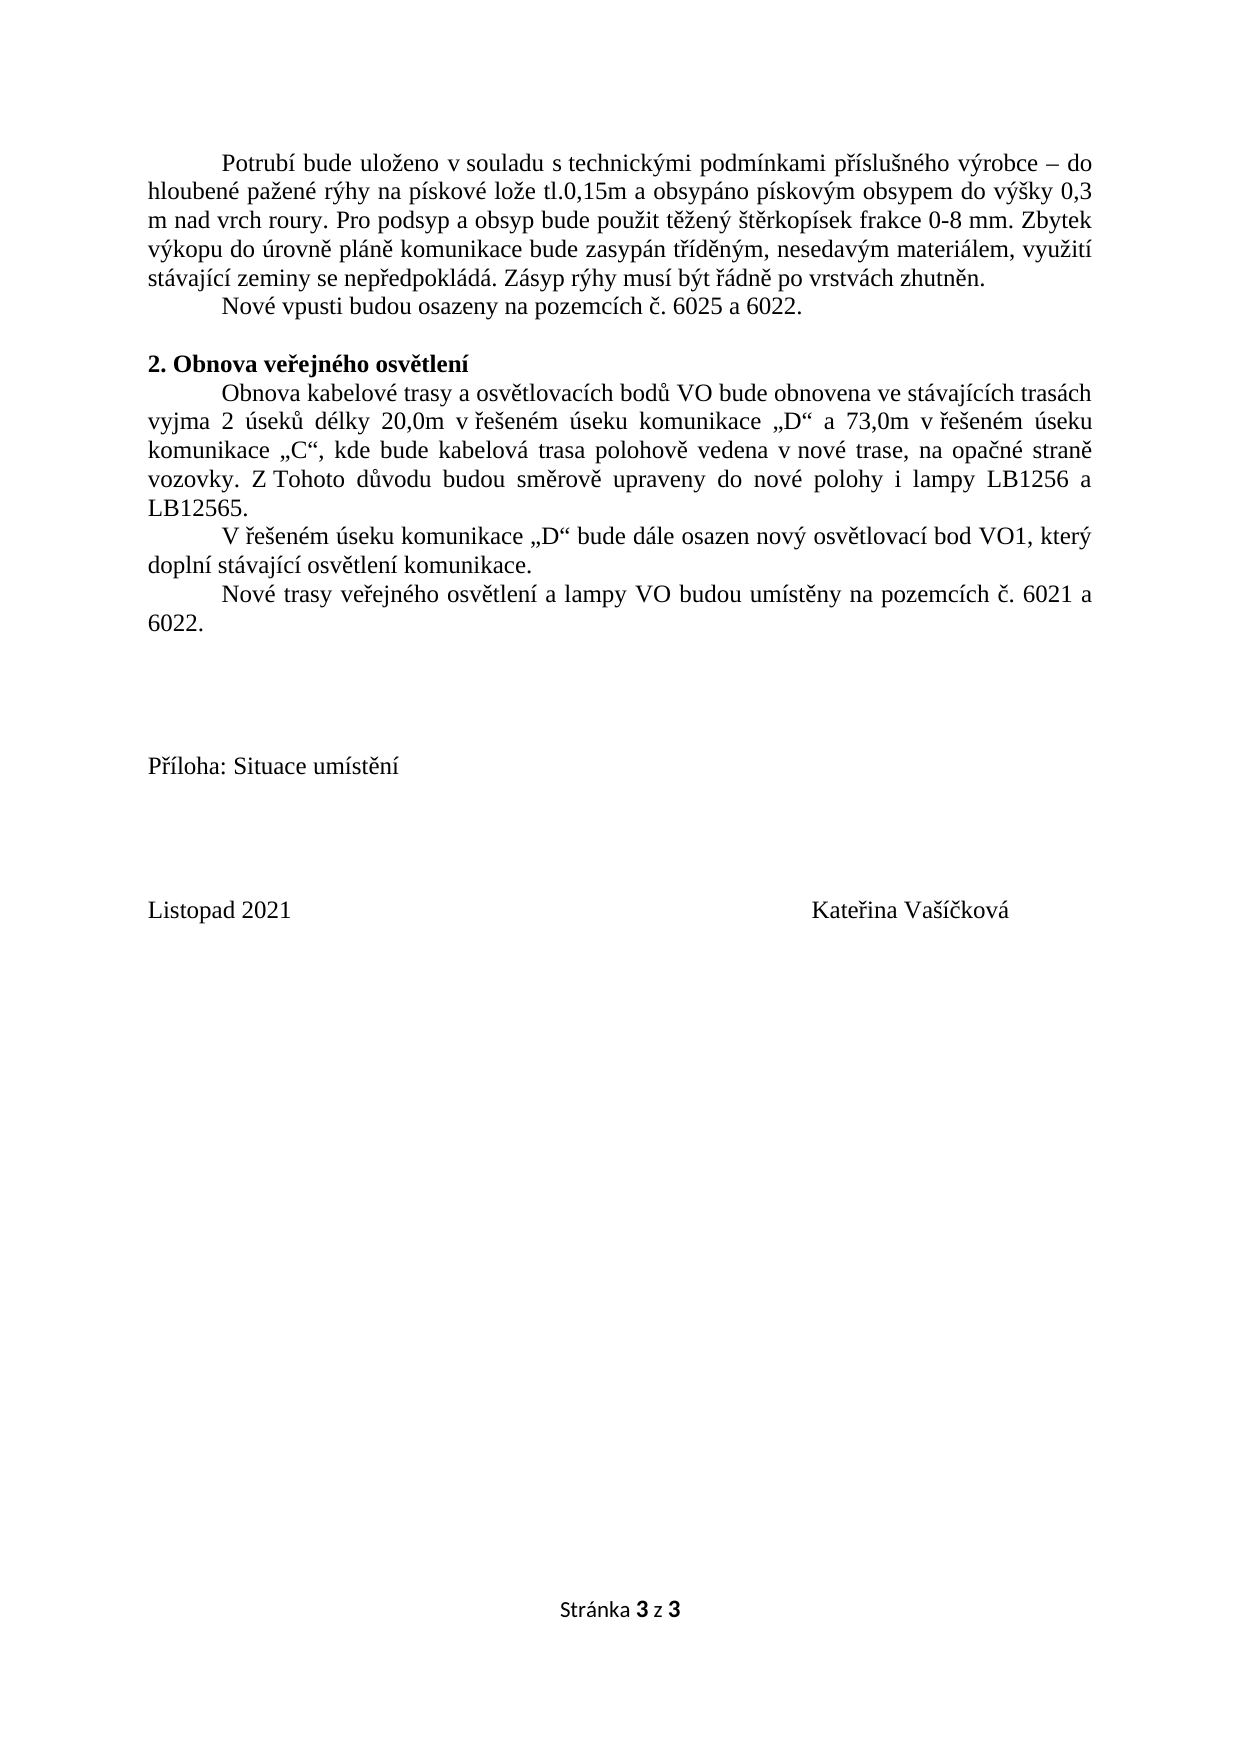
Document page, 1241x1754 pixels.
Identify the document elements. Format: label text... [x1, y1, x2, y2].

text Nové vpusti budou osazeny na pozemcích č. 6025 a 6022. [148, 291, 1093, 320]
text Potrubí bude uloženo v souladu s technickými podmínkami příslušného výrobce – do hloubené pažené rýhy na pískové lože tl.0,15m a obsypáno pískovým obsypem do výšky nad vrch roury. Pro podsyp a obsyp bude použit těžený štěrkopísek frakce 0-. Zbytek výkopu do úrovně pláně komunikace bude zasypán tříděným, nesedavým materiálem, využití stávající zeminy se nepředpokládá. Zásyp rýhy musí být řádně po vrstvách zhutněn. [148, 148, 1093, 291]
text Listopad 2021 Kateřina Vašíčková [148, 895, 1093, 924]
text 2. Obnova veřejného osvětlení [148, 349, 1093, 378]
text Nové trasy veřejného osvětlení a lampy VO budou umístěny na pozemcích č. 6021 a 6022. [148, 579, 1093, 636]
text V řešeném úseku komunikace „D“ bude dále osazen nový osvětlovací bod VO1, který doplní stávající osvětlení komunikace. [148, 521, 1093, 579]
text Příloha: Situace umístění [148, 751, 1093, 780]
text Obnova kabelové trasy a osvětlovacích bodů VO bude obnovena ve stávajících trasách vyjma 2 úseků délky 20,0m v řešeném úseku komunikace „D“ a 73,0m v řešeném úseku komunikace „C“, kde bude kabelová trasa polohově vedena v nové trase, na opačné straně vozovky. Z Tohoto důvodu budou směrově upraveny do nové polohy i lampy LB1256 a LB12565. [148, 378, 1093, 521]
